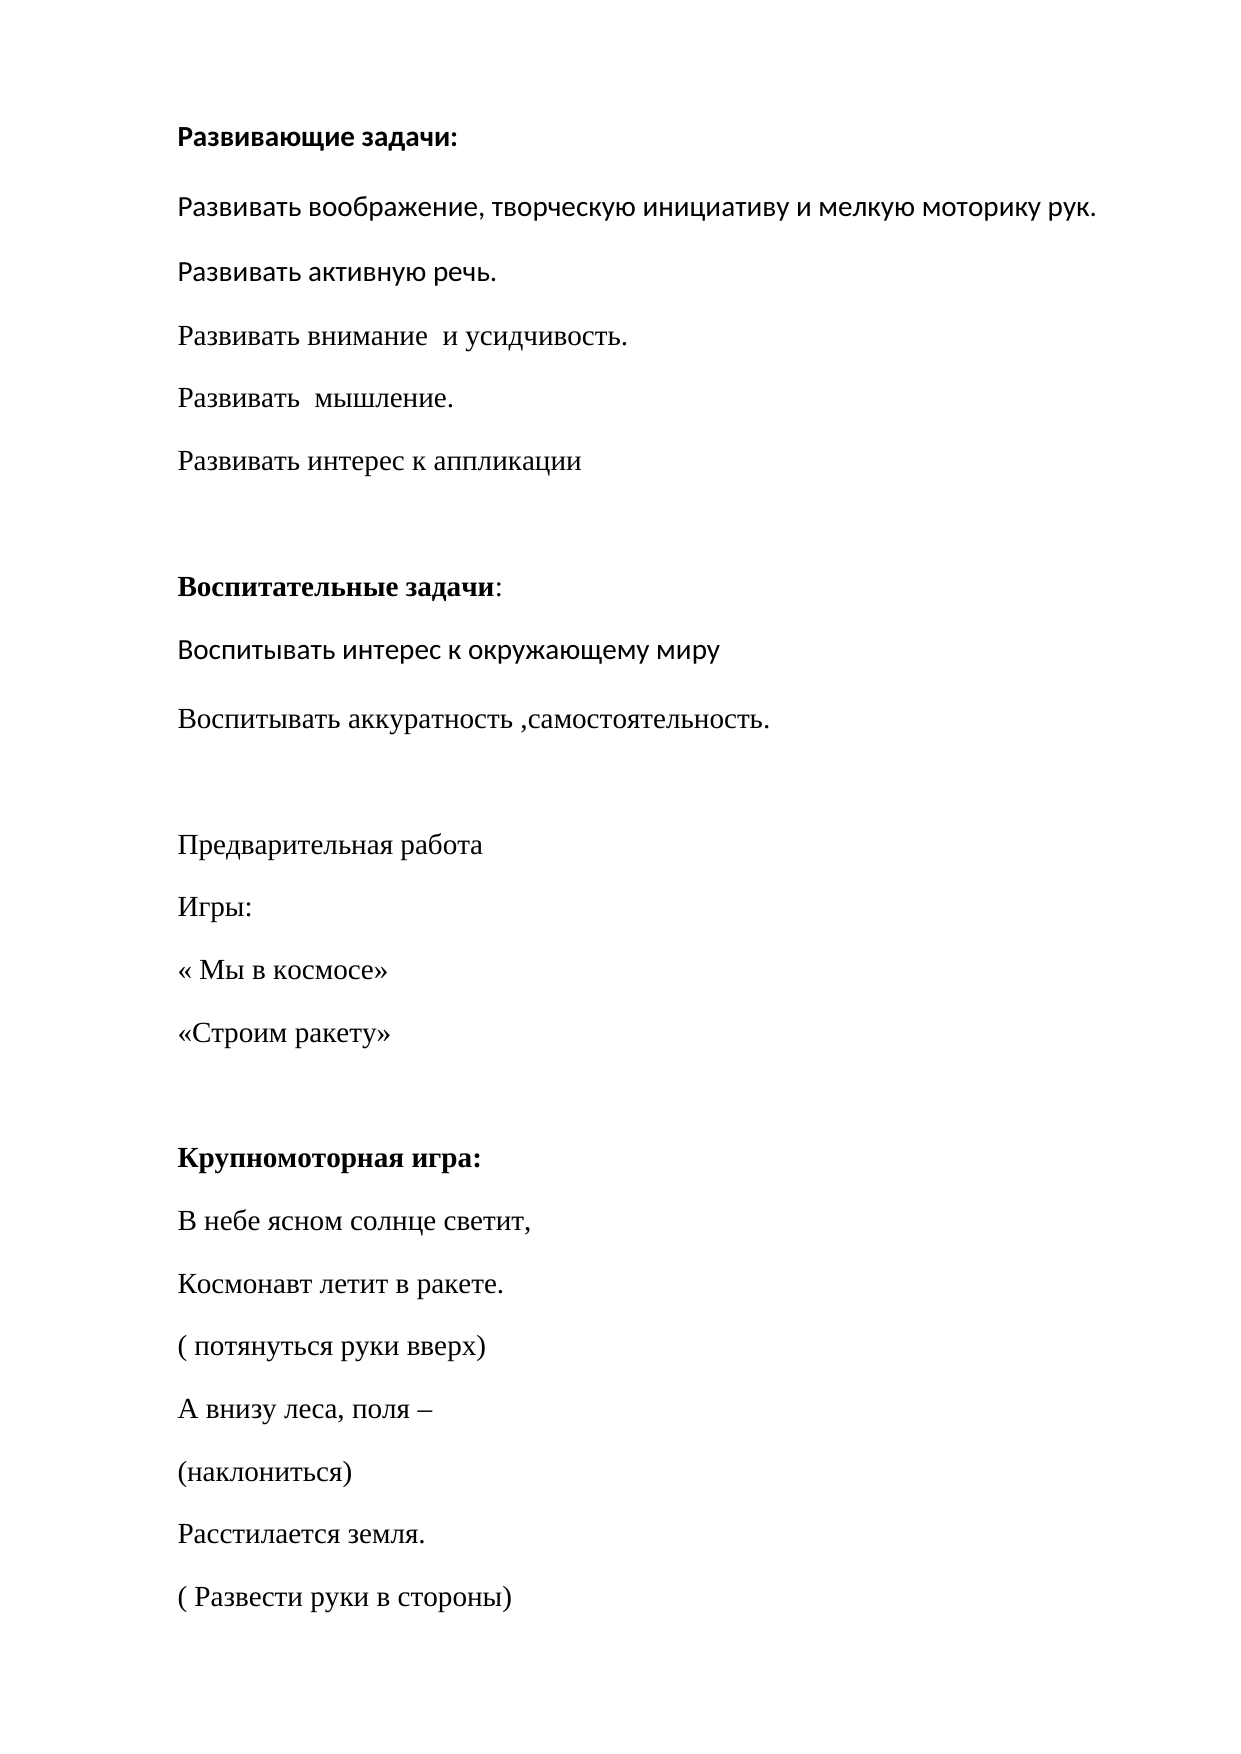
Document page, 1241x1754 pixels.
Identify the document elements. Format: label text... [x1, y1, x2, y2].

text В небе ясном солнце светит, [177, 1203, 1152, 1237]
text Расстилается земля. [177, 1517, 1152, 1550]
text Игры: [177, 889, 1152, 923]
text « Мы в космосе» [177, 952, 1152, 986]
text Развивать интерес к аппликации [177, 443, 1152, 477]
text А внизу леса, поля – [177, 1391, 1152, 1425]
text Развивать воображение, творческую инициативу и мелкую моторику рук. [177, 188, 1152, 224]
text Космонавт летит в ракете. [177, 1266, 1152, 1299]
text Воспитывать интерес к окружающему миру [177, 631, 1152, 667]
text Воспитывать аккуратность ,самостоятельность. [177, 701, 1152, 735]
text Воспитательные задачи: [177, 569, 1152, 602]
text Предварительная работа [177, 827, 1152, 860]
text Развивающие задачи: [177, 118, 1152, 154]
text Развивать активную речь. [177, 253, 1152, 289]
text (наклониться) [177, 1454, 1152, 1487]
text ( потянуться руки вверх) [177, 1328, 1152, 1362]
text Развивать внимание и усидчивость. [177, 318, 1152, 351]
text Развивать мышление. [177, 381, 1152, 414]
text Крупномоторная игра: [177, 1140, 1152, 1174]
text ( Развести руки в стороны) [177, 1579, 1152, 1613]
text «Строим ракету» [177, 1015, 1152, 1048]
